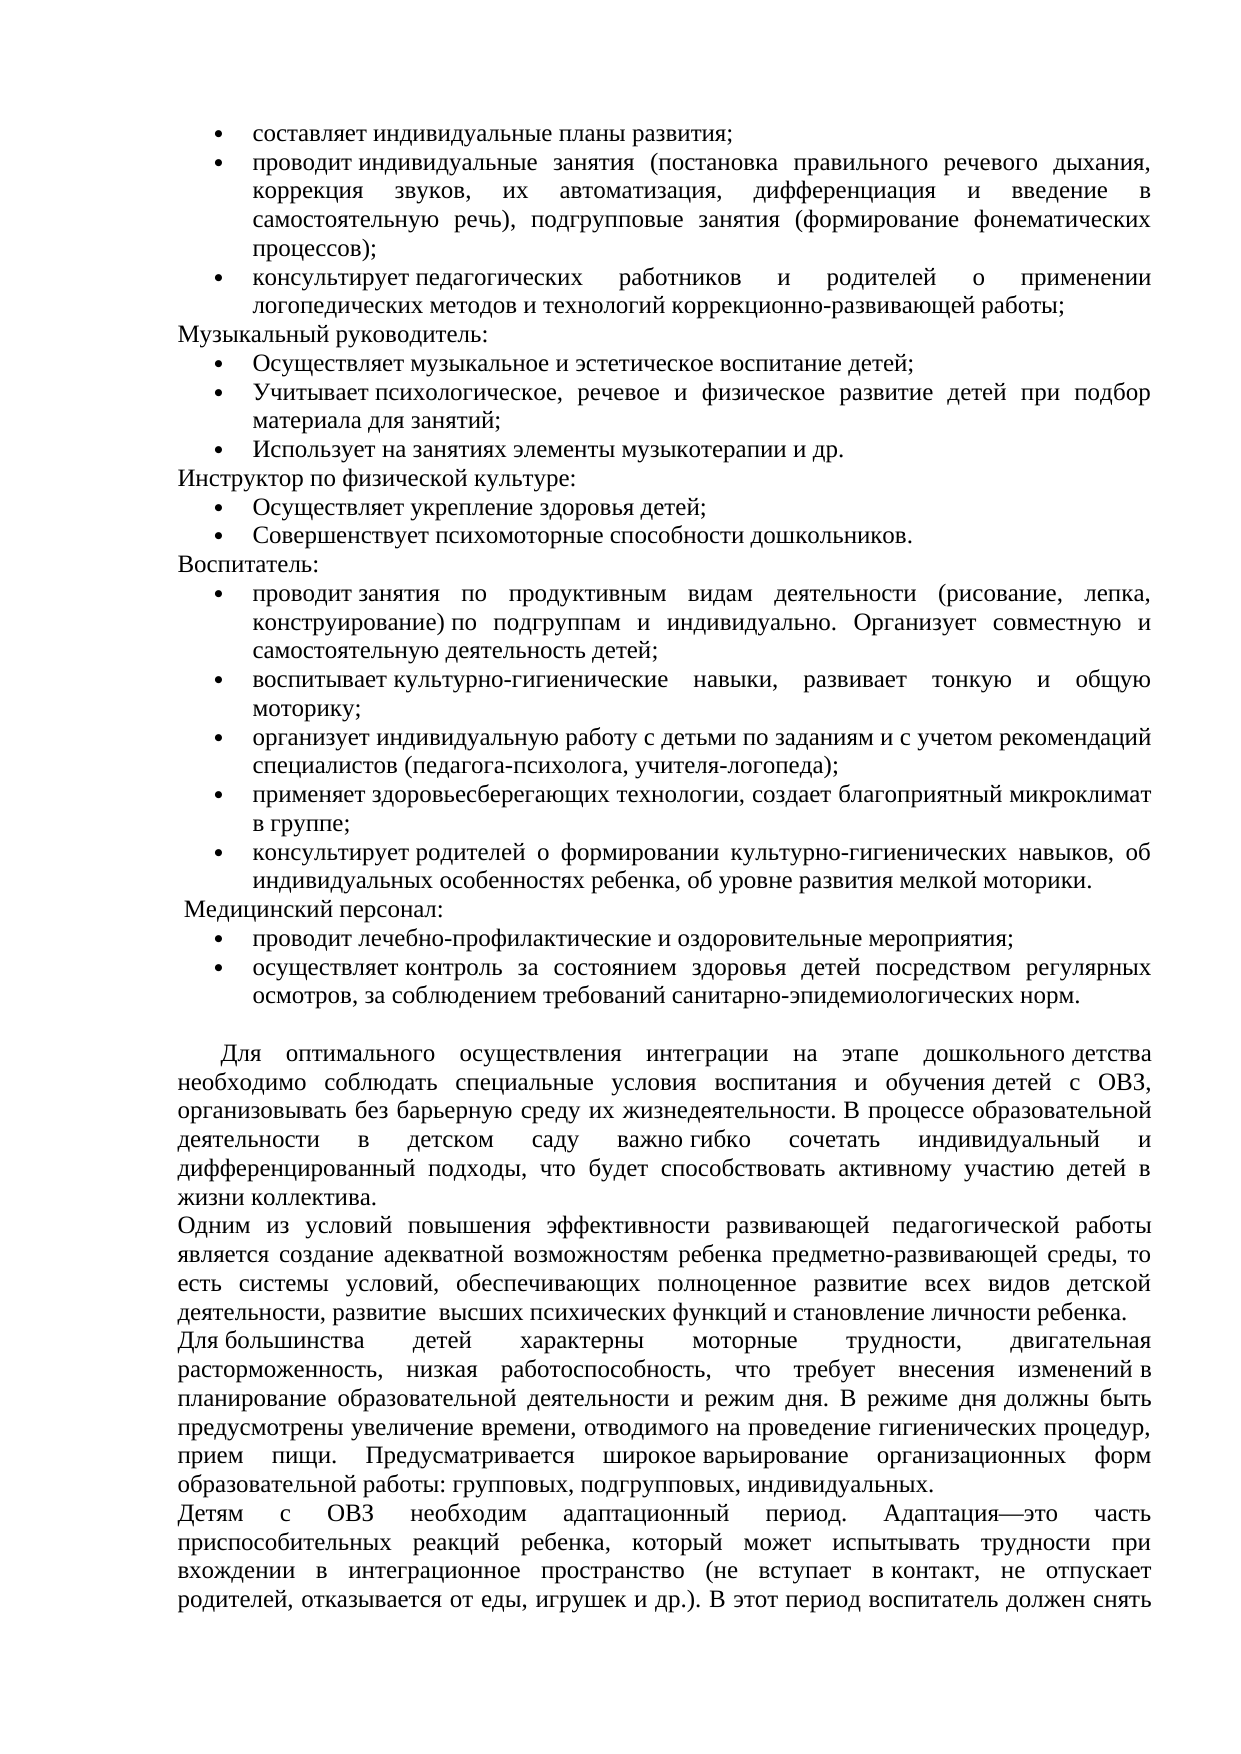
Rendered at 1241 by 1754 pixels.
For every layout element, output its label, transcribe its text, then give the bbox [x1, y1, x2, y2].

text Для оптимального осуществления интеграции на этапе дошкольного детства необходимо соблюдать специальные условия воспитания и обучения детей с ОВЗ, организовывать без барьерную среду их жизнедеятельности. В процессе образовательной деятельности в детском саду важно гибко сочетать индивидуальный и дифференцированный подходы, что будет способствовать активному участию детей в жизни коллектива. [177, 1038, 1152, 1211]
text Инструктор по физической культуре: [177, 463, 1152, 492]
list осуществляет контроль за состоянием здоровья детей посредством регулярных осмотров, за соблюдением требований санитарно-эпидемиологических норм. [215, 952, 1152, 1009]
list воспитывает культурно-гигиенические навыки, развивает тонкую и общую моторику; [215, 664, 1152, 722]
text Воспитатель: [177, 549, 1152, 578]
list Учитывает психологическое, речевое и физическое развитие детей при подбор материала для занятий; [215, 377, 1152, 434]
list Использует на занятиях элементы музыкотерапии и др. [215, 434, 1152, 463]
text Медицинский персонал: [177, 894, 1152, 923]
text Музыкальный руководитель: [177, 319, 1152, 348]
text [177, 1498, 1152, 1613]
list составляет индивидуальные планы развития; [215, 118, 1152, 147]
list Осуществляет музыкальное и эстетическое воспитание детей; [215, 348, 1152, 377]
list Осуществляет укрепление здоровья детей; [215, 492, 1152, 521]
list консультирует родителей о формировании культурно-гигиенических навыков, об индивидуальных особенностях ребенка, об уровне развития мелкой моторики. [215, 837, 1152, 894]
list проводит занятия по продуктивным видам деятельности (рисование, лепка, конструирование) по подгруппам и индивидуально. Организует совместную и самостоятельную деятельность детей; [215, 578, 1152, 664]
text Для большинства детей характерны моторные трудности, двигательная расторможенность, низкая работоспособность, что требует внесения изменений в планирование образовательной деятельности и режим дня. В режиме дня должны быть предусмотрены увеличение времени, отводимого на проведение гигиенических процедур, прием пищи. Предусматривается широкое варьирование организационных форм образовательной работы: групповых, подгрупповых, индивидуальных. [177, 1326, 1152, 1498]
list Совершенствует психомоторные способности дошкольников. [215, 521, 1152, 549]
list проводит лечебно-профилактические и оздоровительные мероприятия; [215, 923, 1152, 952]
list проводит индивидуальные занятия (постановка правильного речевого дыхания, коррекция звуков, их автоматизация, дифференциация и введение в самостоятельную речь), подгрупповые занятия (формирование фонематических процессов); [215, 147, 1152, 262]
list применяет здоровьесберегающих технологии, создает благоприятный микроклимат в группе; [215, 779, 1152, 837]
list организует индивидуальную работу с детьми по заданиям и с учетом рекомендаций специалистов (педагога-психолога, учителя-логопеда); [215, 722, 1152, 779]
list консультирует педагогических работников и родителей о применении логопедических методов и технологий коррекционно-развивающей работы; [215, 262, 1152, 319]
text Одним из условий повышения эффективности развивающей педагогической работы является создание адекватной возможностям ребенка предметно-развивающей среды, то есть системы условий, обеспечивающих полноценное развитие всех видов детской деятельности, развитие высших психических функций и становление личности ребенка. [177, 1211, 1152, 1326]
